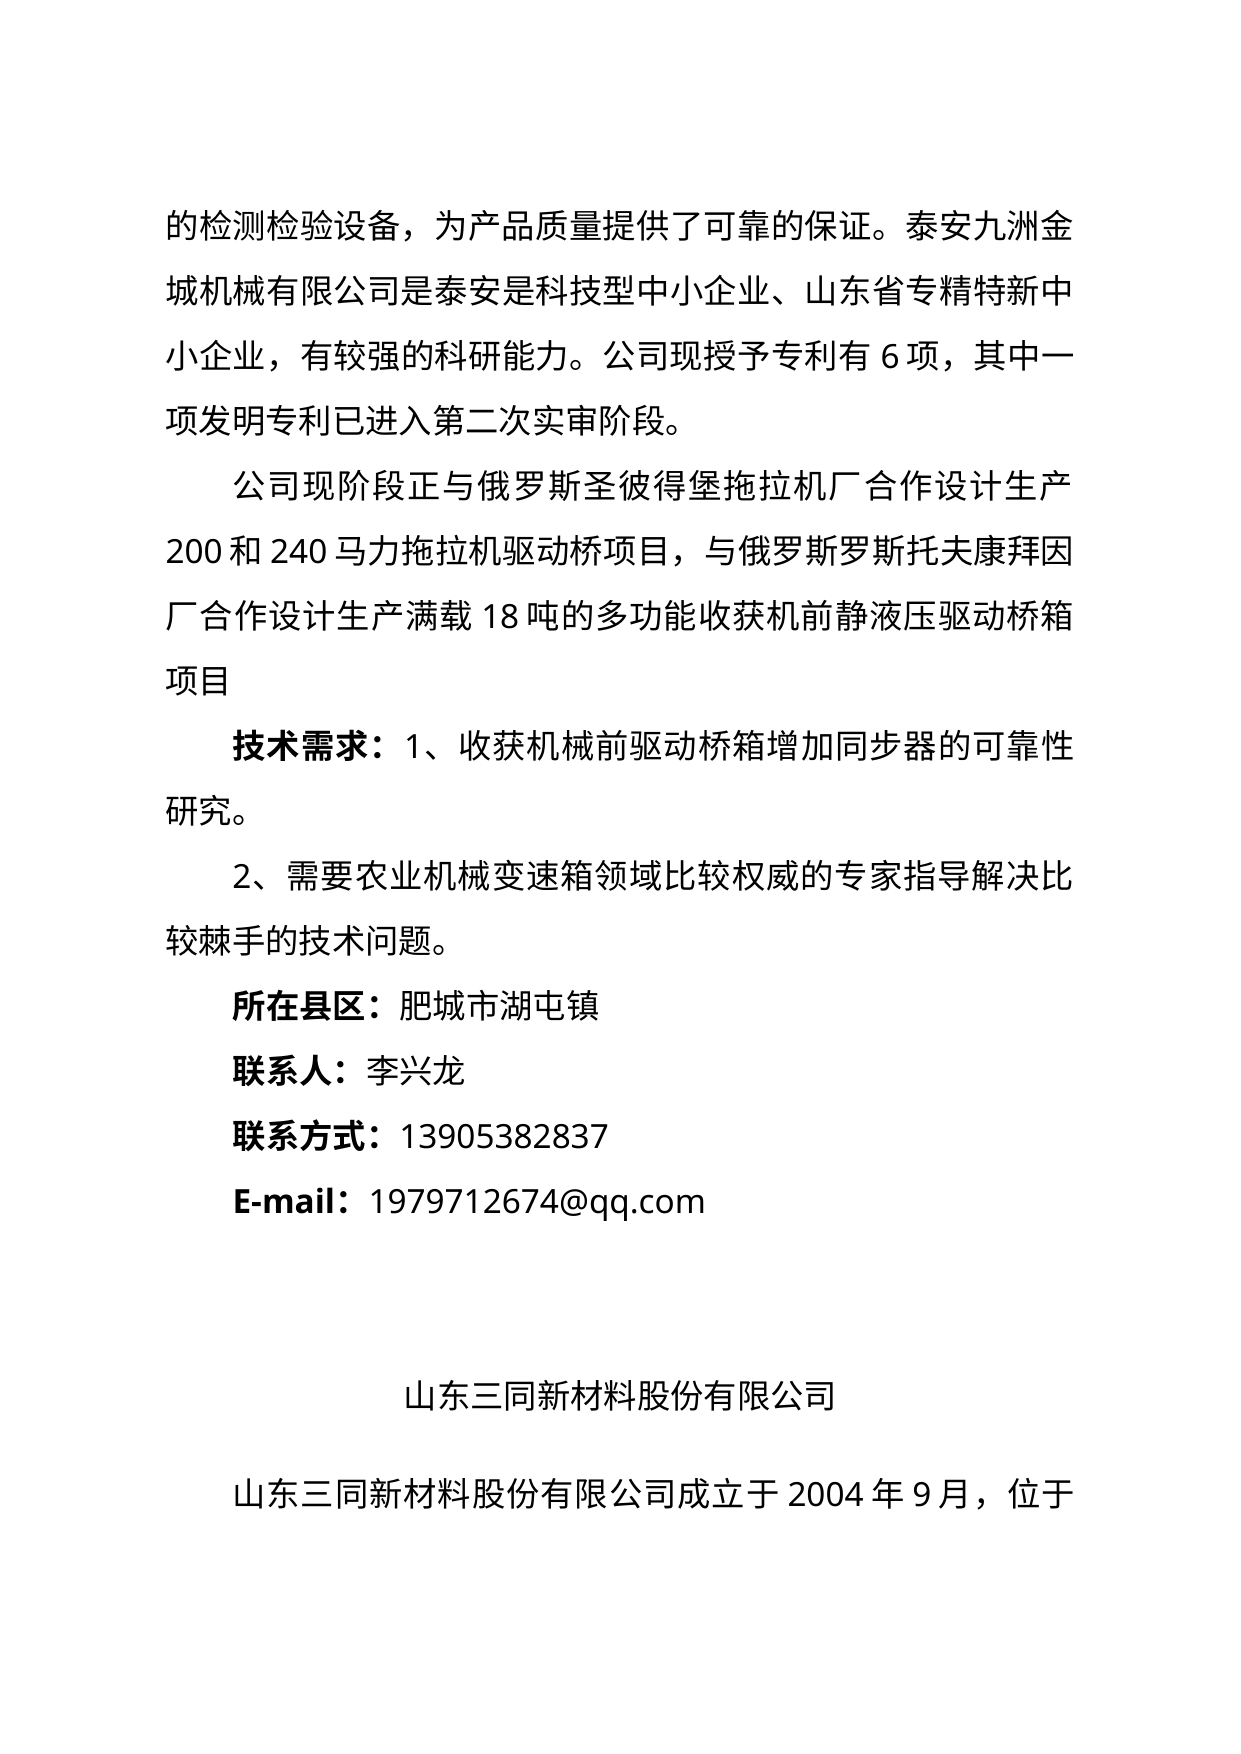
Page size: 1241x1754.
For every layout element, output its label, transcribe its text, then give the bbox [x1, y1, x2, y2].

text 山东三同新材料股份有限公司 [165, 1362, 1075, 1427]
text 联系方式：13905382837 [165, 1102, 1075, 1167]
text 公司现阶段正与俄罗斯圣彼得堡拖拉机厂合作设计生产200和240马力拖拉机驱动桥项目，与俄罗斯罗斯托夫康拜因厂合作设计生产满载18吨的多功能收获机前静液压驱动桥箱项目 [165, 452, 1075, 712]
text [165, 1459, 1075, 1524]
text 所在县区：肥城市湖屯镇 [165, 972, 1075, 1037]
text E-mail：1979712674@qq.com [165, 1167, 1075, 1232]
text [165, 192, 1075, 452]
text 2、需要农业机械变速箱领域比较权威的专家指导解决比较棘手的技术问题。 [165, 842, 1075, 972]
text 技术需求：1、收获机械前驱动桥箱增加同步器的可靠性研究。 [165, 712, 1075, 842]
text 联系人：李兴龙 [165, 1037, 1075, 1102]
